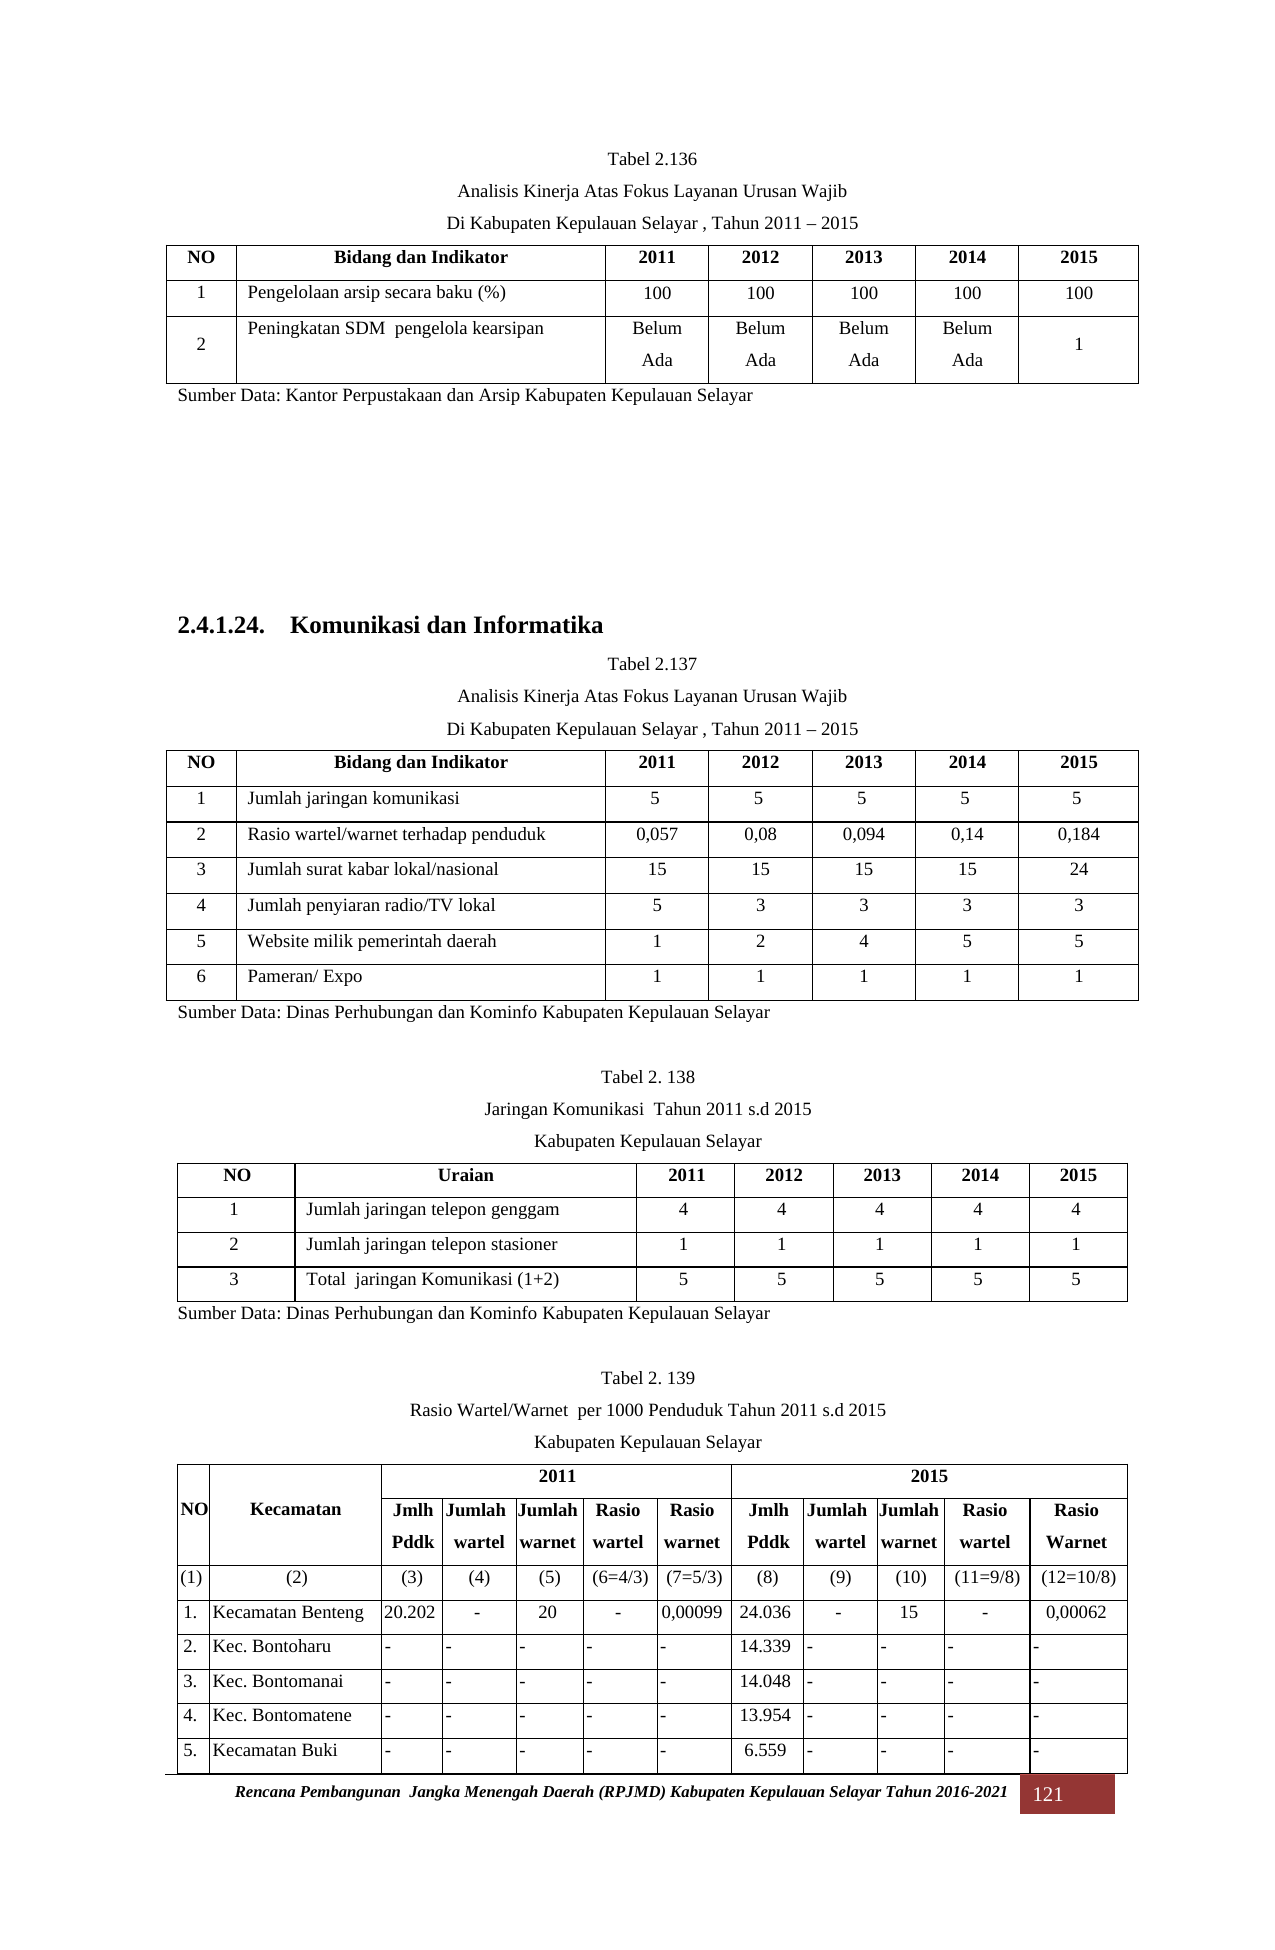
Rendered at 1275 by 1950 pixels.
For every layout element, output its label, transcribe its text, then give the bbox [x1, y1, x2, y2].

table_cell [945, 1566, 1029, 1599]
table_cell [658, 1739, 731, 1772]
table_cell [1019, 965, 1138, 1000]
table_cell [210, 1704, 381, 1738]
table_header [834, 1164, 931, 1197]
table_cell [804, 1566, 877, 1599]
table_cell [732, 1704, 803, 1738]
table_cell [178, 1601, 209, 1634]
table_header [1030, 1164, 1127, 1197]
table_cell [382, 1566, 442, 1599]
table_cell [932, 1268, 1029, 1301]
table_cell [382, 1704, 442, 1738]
text Tabel 2. 139 [177, 1367, 1118, 1388]
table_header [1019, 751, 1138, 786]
text Tabel 2.137 [177, 653, 1127, 675]
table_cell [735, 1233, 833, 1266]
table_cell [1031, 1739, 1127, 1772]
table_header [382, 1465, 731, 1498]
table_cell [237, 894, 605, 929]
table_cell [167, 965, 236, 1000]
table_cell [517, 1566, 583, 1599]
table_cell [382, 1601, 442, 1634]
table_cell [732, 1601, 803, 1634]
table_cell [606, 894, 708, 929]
text Rasio Wartel/Warnet per 1000 Penduduk Tahun 2011 s.d 2015 [177, 1399, 1118, 1420]
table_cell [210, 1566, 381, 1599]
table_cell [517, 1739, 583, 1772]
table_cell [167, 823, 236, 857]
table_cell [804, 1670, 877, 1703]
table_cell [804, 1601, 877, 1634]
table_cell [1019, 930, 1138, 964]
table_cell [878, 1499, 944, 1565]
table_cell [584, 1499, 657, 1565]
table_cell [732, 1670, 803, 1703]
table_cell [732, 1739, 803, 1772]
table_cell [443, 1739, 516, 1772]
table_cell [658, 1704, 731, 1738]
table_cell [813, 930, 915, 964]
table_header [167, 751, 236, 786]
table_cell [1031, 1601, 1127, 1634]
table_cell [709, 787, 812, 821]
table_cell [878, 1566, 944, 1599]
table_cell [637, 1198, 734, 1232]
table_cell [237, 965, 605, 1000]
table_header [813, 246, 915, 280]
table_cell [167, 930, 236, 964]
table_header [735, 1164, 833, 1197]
text Kabupaten Kepulauan Selayar [177, 1431, 1118, 1453]
text Sumber Data: Dinas Perhubungan dan Kominfo Kabupaten Kepulauan Selayar [177, 1302, 1127, 1323]
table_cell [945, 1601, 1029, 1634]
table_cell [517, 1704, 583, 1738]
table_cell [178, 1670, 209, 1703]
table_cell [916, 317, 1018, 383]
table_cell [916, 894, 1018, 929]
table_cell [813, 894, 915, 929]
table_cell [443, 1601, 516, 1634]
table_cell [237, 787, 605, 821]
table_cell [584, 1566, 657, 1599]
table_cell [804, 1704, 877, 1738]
text Tabel 2.136 [177, 148, 1127, 169]
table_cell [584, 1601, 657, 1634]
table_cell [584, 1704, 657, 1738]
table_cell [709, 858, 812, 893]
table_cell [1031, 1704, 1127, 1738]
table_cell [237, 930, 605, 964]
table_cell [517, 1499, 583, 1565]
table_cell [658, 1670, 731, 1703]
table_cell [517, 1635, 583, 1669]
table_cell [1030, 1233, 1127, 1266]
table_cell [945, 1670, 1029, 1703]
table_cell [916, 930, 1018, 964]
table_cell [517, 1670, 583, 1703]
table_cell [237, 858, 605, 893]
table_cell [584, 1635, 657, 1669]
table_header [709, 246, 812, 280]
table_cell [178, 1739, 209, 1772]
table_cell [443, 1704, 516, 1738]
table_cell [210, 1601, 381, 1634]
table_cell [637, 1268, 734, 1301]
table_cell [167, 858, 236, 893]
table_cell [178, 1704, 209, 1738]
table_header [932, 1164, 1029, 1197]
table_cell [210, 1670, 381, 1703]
text Kabupaten Kepulauan Selayar [177, 1130, 1118, 1152]
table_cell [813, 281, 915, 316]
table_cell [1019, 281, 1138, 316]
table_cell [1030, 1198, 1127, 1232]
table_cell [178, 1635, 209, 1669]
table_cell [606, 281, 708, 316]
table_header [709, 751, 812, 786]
text Sumber Data: Dinas Perhubungan dan Kominfo Kabupaten Kepulauan Selayar [177, 1001, 1127, 1023]
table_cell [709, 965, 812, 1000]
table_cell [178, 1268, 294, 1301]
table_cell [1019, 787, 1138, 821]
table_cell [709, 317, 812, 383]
text Sumber Data: Kantor Perpustakaan dan Arsip Kabupaten Kepulauan Selayar [177, 384, 1127, 406]
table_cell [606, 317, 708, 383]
text Di Kabupaten Kepulauan Selayar , Tahun 2011 – 2015 [177, 718, 1127, 739]
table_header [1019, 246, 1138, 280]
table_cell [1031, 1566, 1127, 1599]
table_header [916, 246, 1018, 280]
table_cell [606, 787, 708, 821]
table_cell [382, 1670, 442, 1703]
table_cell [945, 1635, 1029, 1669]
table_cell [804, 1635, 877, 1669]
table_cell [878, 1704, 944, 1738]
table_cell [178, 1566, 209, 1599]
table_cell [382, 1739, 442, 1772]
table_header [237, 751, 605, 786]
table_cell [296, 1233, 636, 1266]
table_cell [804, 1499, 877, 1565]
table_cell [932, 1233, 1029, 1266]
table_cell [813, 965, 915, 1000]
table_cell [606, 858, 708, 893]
text Jaringan Komunikasi Tahun 2011 s.d 2015 [177, 1098, 1118, 1119]
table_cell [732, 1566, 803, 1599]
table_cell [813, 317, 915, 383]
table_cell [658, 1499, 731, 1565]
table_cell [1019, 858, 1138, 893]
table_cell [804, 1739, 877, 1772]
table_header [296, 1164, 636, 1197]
text Analisis Kinerja Atas Fokus Layanan Urusan Wajib [177, 685, 1127, 707]
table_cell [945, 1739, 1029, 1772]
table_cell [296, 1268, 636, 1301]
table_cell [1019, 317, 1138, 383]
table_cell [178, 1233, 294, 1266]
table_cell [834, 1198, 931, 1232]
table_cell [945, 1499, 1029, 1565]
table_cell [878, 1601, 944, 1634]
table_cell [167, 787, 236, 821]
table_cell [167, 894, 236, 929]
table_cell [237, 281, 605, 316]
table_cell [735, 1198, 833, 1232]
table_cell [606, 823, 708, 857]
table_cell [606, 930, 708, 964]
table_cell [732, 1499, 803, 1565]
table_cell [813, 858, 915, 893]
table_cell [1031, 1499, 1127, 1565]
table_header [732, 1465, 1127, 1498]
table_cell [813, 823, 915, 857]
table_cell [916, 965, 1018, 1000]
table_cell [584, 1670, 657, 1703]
list Komunikasi dan Informatika [177, 610, 1127, 639]
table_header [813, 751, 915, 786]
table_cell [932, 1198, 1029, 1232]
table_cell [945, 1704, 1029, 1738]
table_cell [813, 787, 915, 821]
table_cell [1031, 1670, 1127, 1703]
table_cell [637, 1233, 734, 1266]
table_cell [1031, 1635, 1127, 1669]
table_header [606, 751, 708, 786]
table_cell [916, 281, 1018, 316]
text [177, 180, 1127, 202]
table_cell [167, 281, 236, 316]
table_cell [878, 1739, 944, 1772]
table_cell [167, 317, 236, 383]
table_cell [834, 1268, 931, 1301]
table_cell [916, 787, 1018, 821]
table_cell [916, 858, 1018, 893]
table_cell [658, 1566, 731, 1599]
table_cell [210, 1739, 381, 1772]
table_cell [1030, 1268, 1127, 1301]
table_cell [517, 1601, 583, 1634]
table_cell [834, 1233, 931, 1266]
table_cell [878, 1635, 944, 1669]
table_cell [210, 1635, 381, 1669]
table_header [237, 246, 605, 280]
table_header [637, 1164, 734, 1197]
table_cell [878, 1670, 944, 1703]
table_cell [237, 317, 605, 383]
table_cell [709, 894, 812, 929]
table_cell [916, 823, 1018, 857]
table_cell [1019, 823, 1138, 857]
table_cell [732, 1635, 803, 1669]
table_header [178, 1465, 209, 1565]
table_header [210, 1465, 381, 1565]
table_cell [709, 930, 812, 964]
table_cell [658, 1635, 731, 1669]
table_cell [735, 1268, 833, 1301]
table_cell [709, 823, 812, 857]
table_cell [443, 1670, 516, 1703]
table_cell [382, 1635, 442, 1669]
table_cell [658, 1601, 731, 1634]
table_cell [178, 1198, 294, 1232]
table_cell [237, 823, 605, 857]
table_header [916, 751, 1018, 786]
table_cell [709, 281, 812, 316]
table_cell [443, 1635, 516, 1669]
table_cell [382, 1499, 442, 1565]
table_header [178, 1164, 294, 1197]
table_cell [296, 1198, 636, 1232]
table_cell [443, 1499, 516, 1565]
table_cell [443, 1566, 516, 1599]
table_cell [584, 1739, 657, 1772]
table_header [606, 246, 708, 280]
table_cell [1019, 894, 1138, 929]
text Di Kabupaten Kepulauan Selayar , Tahun 2011 – 2015 [177, 212, 1127, 234]
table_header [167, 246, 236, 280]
text Tabel 2. 138 [177, 1066, 1118, 1087]
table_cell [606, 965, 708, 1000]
